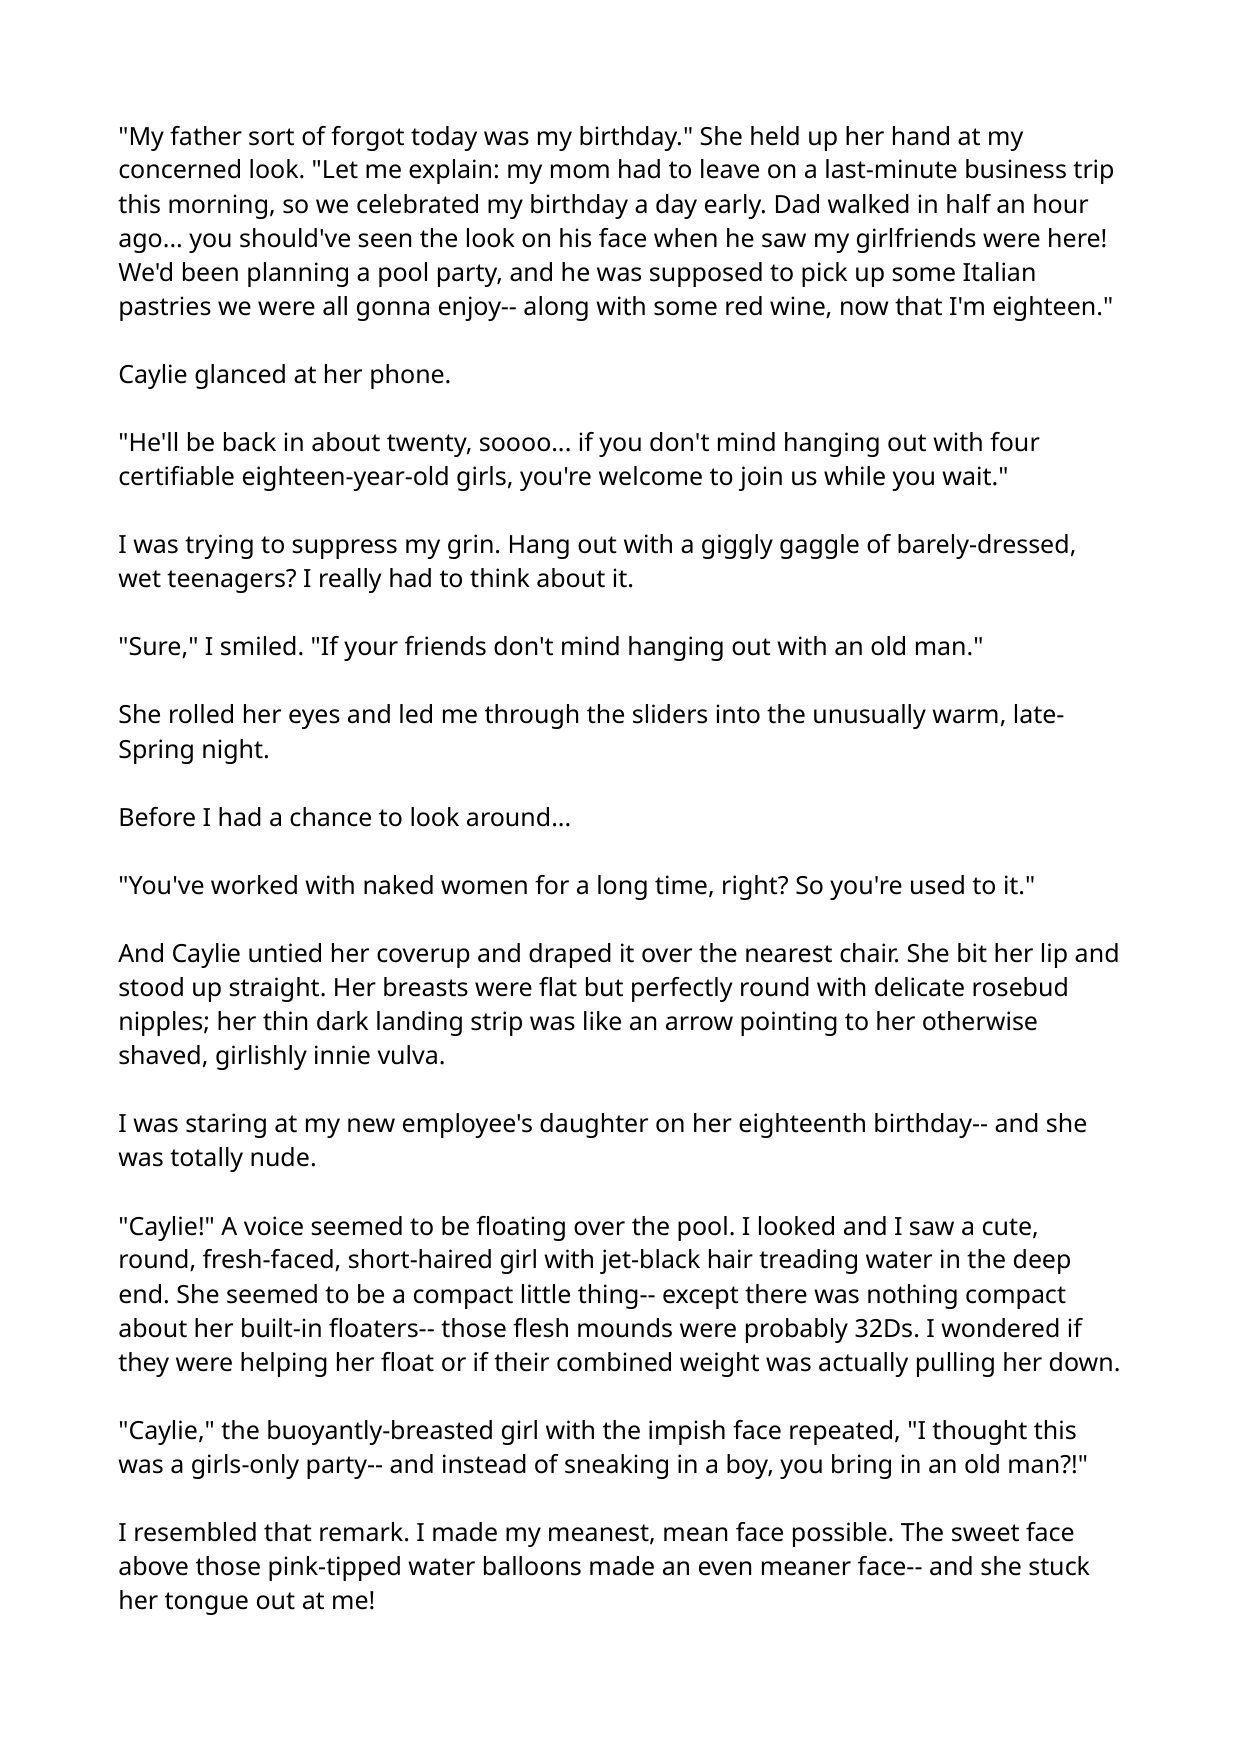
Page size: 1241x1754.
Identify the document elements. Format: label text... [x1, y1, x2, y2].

text "You've worked with naked women for a long time, right? So you're used to it." [118, 867, 1122, 902]
text "Caylie!" A voice seemed to be floating over the pool. I looked and I saw a cute, round, fresh-faced, short-haired girl with jet-black hair treading water in the deep end. She seemed to be a compact little thing-- except there was nothing compact about her built-in floaters-- those flesh mounds were probably 32Ds. I wondered if they were helping her float or if their combined weight was actually pulling her down. [118, 1208, 1122, 1378]
text "He'll be back in about twenty, soooo... if you don't mind hanging out with four certifiable eighteen-year-old girls, you're welcome to join us while you wait." [118, 425, 1122, 493]
text I resembled that remark. I made my meanest, mean face possible. The sweet face above those pink-tipped water balloons made an even meaner face-- and she stuck her tongue out at me! [118, 1515, 1122, 1617]
text I was trying to suppress my grin. Hang out with a giggly gaggle of barely-dressed, wet teenagers? I really had to think about it. [118, 527, 1122, 595]
text "My father sort of forgot today was my birthday." She held up her hand at my concerned look. "Let me explain: my mom had to leave on a last-minute business trip this morning, so we celebrated my birthday a day early. Dad walked in half an hour ago... you should've seen the look on his face when he saw my girlfriends were here! We'd been planning a pool party, and he was supposed to pick up some Italian pastries we were all gonna enjoy-- along with some red wine, now that I'm eighteen." [118, 118, 1122, 322]
text Caylie glanced at her phone. [118, 357, 1122, 391]
text She rolled her eyes and led me through the sliders into the unusually warm, late-Spring night. [118, 697, 1122, 765]
text "Caylie," the buoyantly-breasted girl with the impish face repeated, "I thought this was a girls-only party-- and instead of sneaking in a boy, you bring in an old man?!" [118, 1412, 1122, 1481]
text "Sure," I smiled. "If your friends don't mind hanging out with an old man." [118, 629, 1122, 663]
text And Caylie untied her coverup and draped it over the nearest chair. She bit her lip and stood up straight. Her breasts were flat but perfectly round with delicate rosebud nipples; her thin dark landing strip was like an arrow pointing to her otherwise shaved, girlishly innie vulva. [118, 936, 1122, 1072]
text I was staring at my new employee's daughter on her eighteenth birthday-- and she was totally nude. [118, 1106, 1122, 1174]
text Before I had a chance to look around... [118, 799, 1122, 833]
